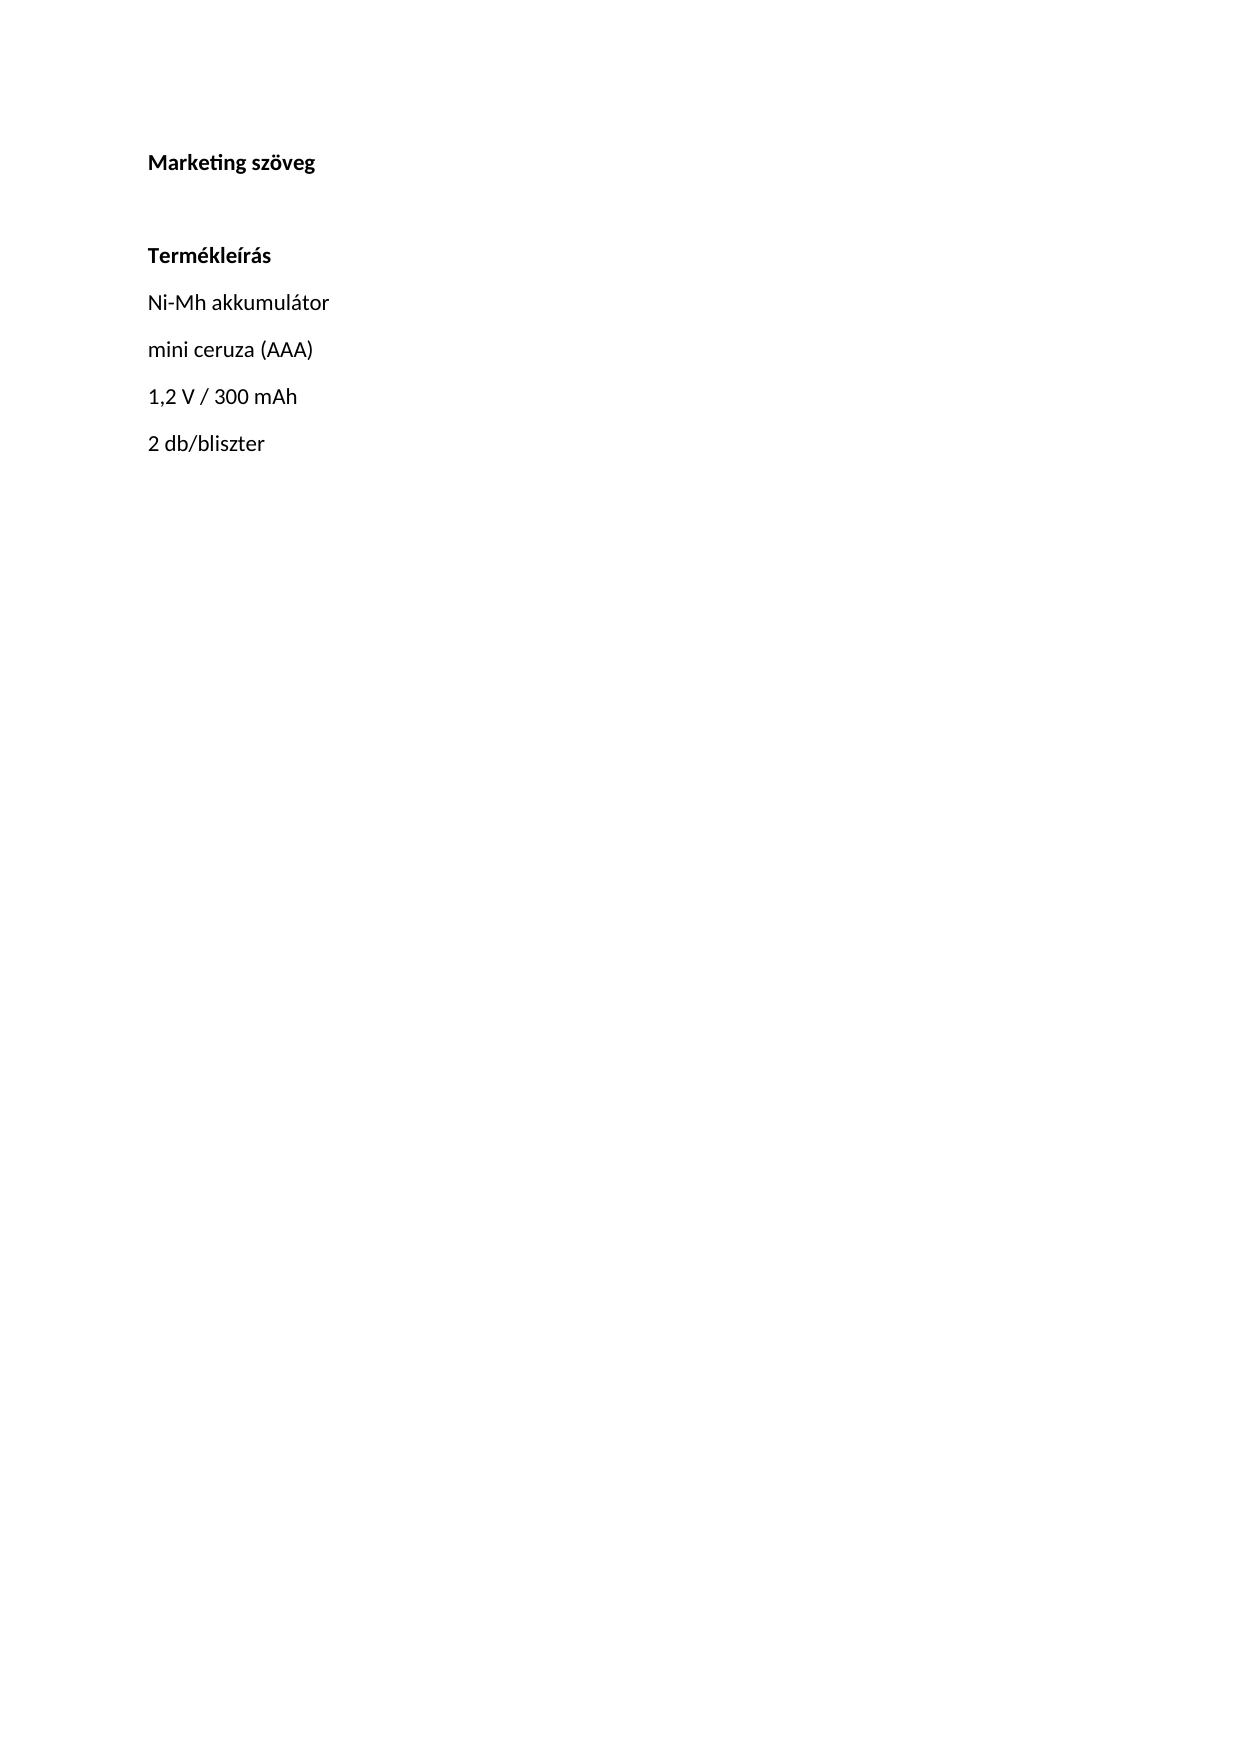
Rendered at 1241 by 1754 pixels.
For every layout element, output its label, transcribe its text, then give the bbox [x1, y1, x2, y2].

text Ni-Mh akkumulátor [148, 288, 1093, 316]
text 2 db/bliszter [148, 429, 1093, 457]
text 1,2 V / 300 mAh [148, 382, 1093, 410]
text Termékleírás [148, 241, 1093, 269]
text mini ceruza (AAA) [148, 335, 1093, 363]
text Marketing szöveg [148, 148, 1093, 176]
